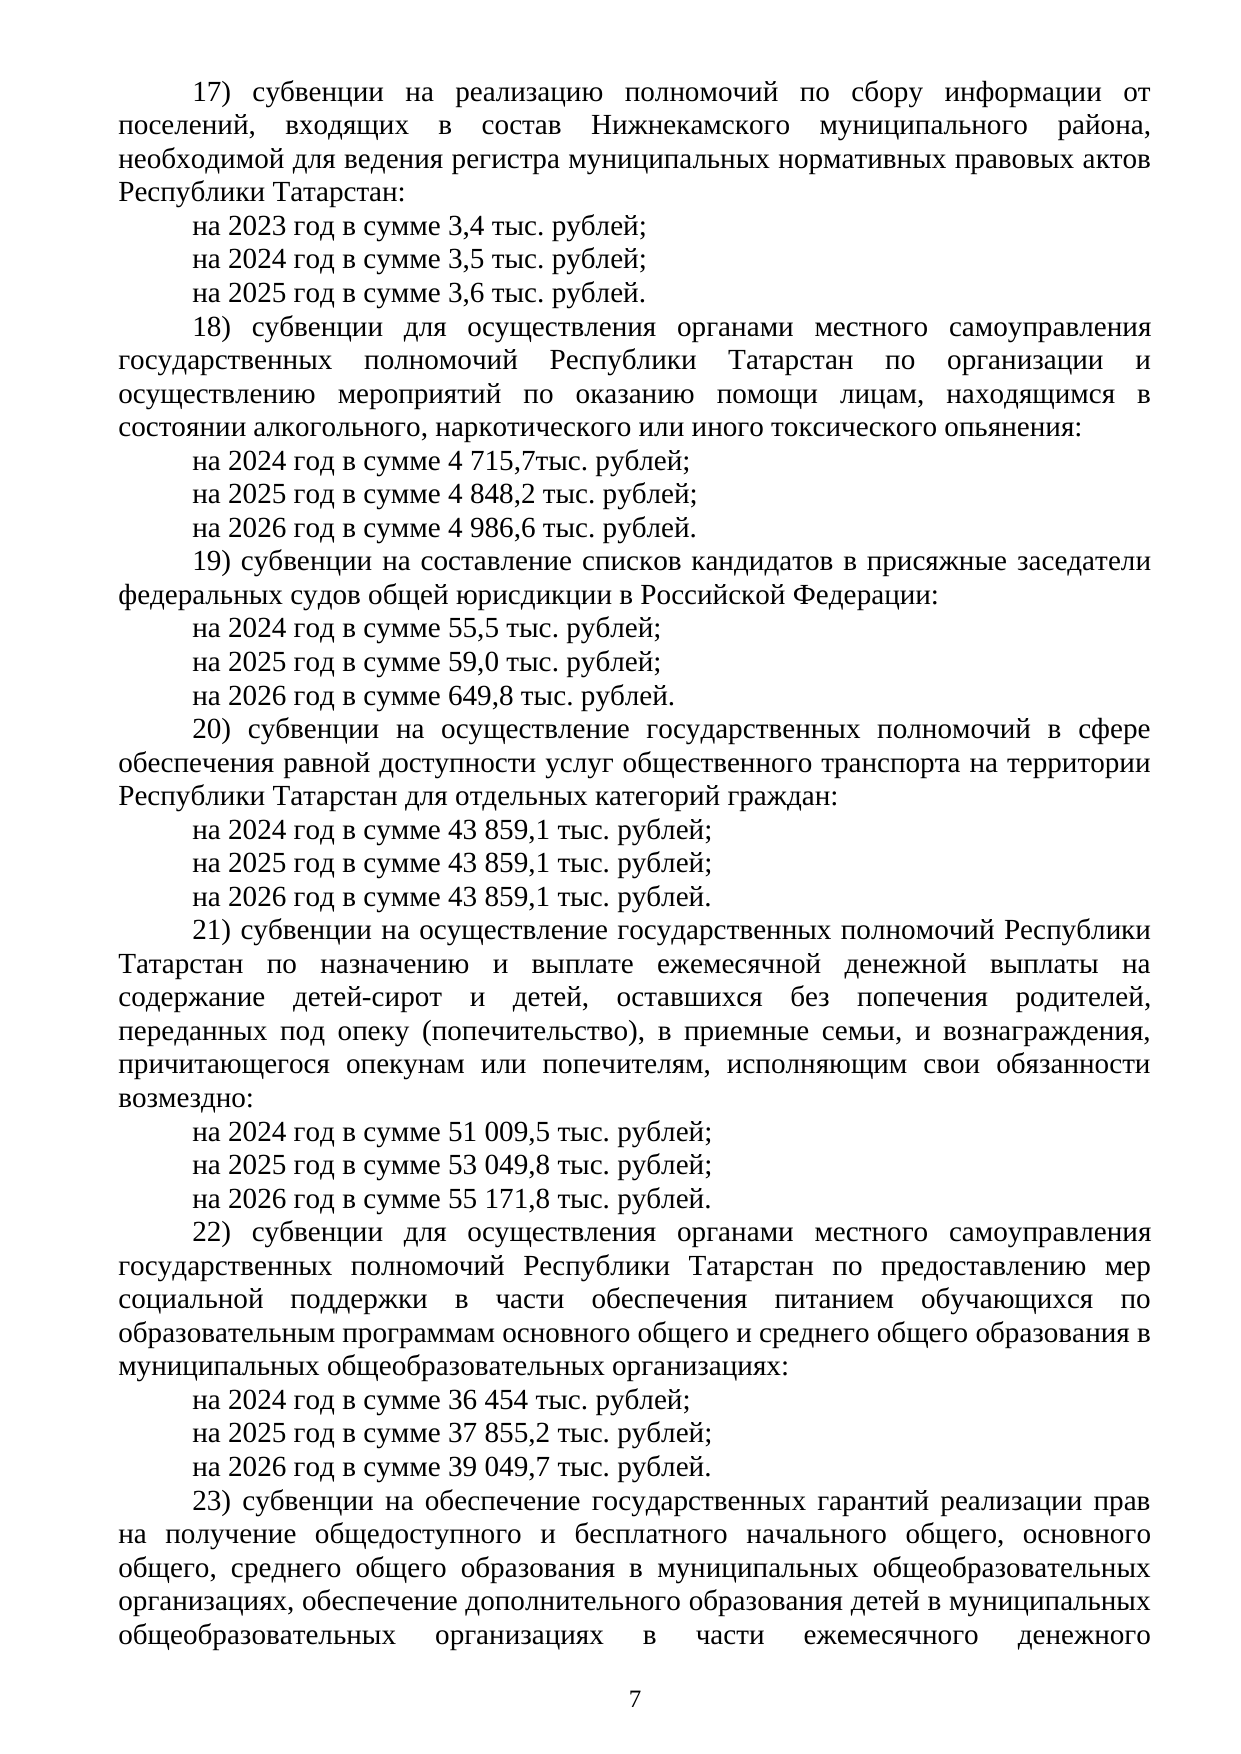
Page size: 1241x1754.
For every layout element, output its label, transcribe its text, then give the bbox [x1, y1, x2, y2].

text на 2024 год в сумме 55,5 тыс. рублей; [118, 611, 1152, 644]
text на 2026 год в сумме 43 859,1 тыс. рублей. [118, 879, 1152, 912]
text на 2025 год в сумме 3,6 тыс. рублей. [118, 275, 1152, 309]
text на 2024 год в сумме 4 715,7тыс. рублей; [118, 443, 1152, 476]
text на 2026 год в сумме 39 049,7 тыс. рублей. [118, 1449, 1152, 1483]
text на 2025 год в сумме 37 855,2 тыс. рублей; [118, 1416, 1152, 1449]
text 22) субвенции для осуществления органами местного самоуправления государственных полномочий Республики Татарстан по предоставлению мер социальной поддержки в части обеспечения питанием обучающихся по образовательным программам основного общего и среднего общего образования в муниципальных общеобразовательных организациях: [118, 1214, 1152, 1382]
text на 2024 год в сумме 3,5 тыс. рублей; [118, 242, 1152, 275]
text на 2026 год в сумме 4 986,6 тыс. рублей. [118, 510, 1152, 543]
text на 2026 год в сумме 649,8 тыс. рублей. [118, 678, 1152, 711]
text на 2026 год в сумме 55 171,8 тыс. рублей. [118, 1181, 1152, 1214]
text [118, 1483, 1152, 1650]
text на 2025 год в сумме 53 049,8 тыс. рублей; [118, 1147, 1152, 1181]
text на 2023 год в сумме 3,4 тыс. рублей; [118, 208, 1152, 242]
text 20) субвенции на осуществление государственных полномочий в сфере обеспечения равной доступности услуг общественного транспорта на территории Республики Татарстан для отдельных категорий граждан: [118, 711, 1152, 812]
text на 2024 год в сумме 36 454 тыс. рублей; [118, 1382, 1152, 1416]
text на 2025 год в сумме 4 848,2 тыс. рублей; [118, 476, 1152, 510]
text на 2025 год в сумме 59,0 тыс. рублей; [118, 644, 1152, 678]
text 19) субвенции на составление списков кандидатов в присяжные заседатели федеральных судов общей юрисдикции в Российской Федерации: [118, 543, 1152, 611]
text на 2024 год в сумме 43 859,1 тыс. рублей; [118, 812, 1152, 845]
text 17) субвенции на реализацию полномочий по сбору информации от поселений, входящих в состав Нижнекамского муниципального района, необходимой для ведения регистра муниципальных нормативных правовых актов Республики Татарстан: [118, 74, 1152, 208]
text 21) субвенции на осуществление государственных полномочий Республики Татарстан по назначению и выплате ежемесячной денежной выплаты на содержание детей-сирот и детей, оставшихся без попечения родителей, переданных под опеку (попечительство), в приемные семьи, и вознаграждения, причитающегося опекунам или попечителям, исполняющим свои обязанности возмездно: [118, 912, 1152, 1114]
text на 2025 год в сумме 43 859,1 тыс. рублей; [118, 845, 1152, 879]
text 18) субвенции для осуществления органами местного самоуправления государственных полномочий Республики Татарстан по организации и осуществлению мероприятий по оказанию помощи лицам, находящимся в состоянии алкогольного, наркотического или иного токсического опьянения: [118, 309, 1152, 443]
text на 2024 год в сумме 51 009,5 тыс. рублей; [118, 1114, 1152, 1147]
